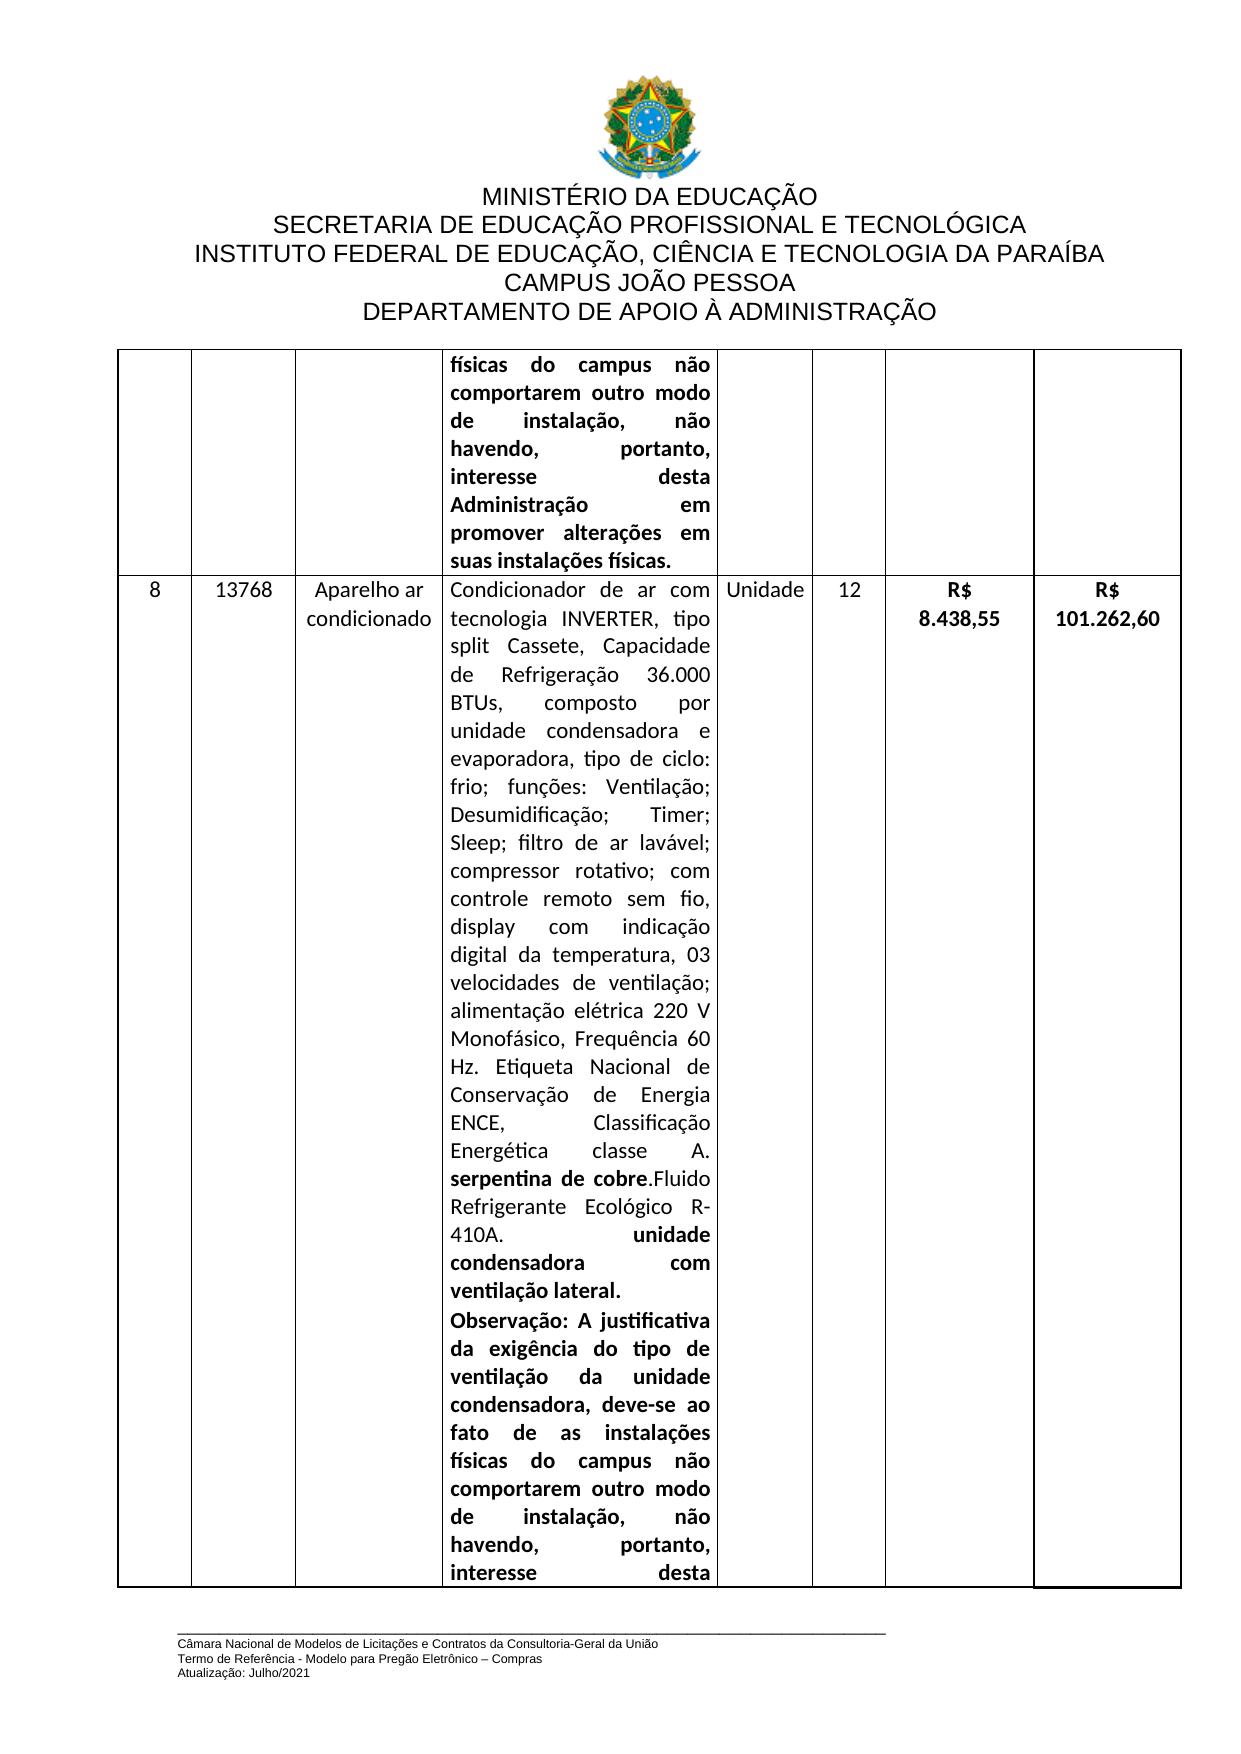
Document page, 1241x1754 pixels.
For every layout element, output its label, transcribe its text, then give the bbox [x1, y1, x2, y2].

table_cell 12 [813, 576, 885, 1586]
table_cell Condicionador de ar com tecnologia INVERTER, tipo split Cassete, Capacidade de Refrigeração 36.000 BTUs, composto por unidade condensadora e evaporadora, tipo de ciclo: frio; funções: Ventilação; Desumidificação; Timer; Sleep; filtro de ar lavável; compressor rotativo; com controle remoto sem fio, display com indicação digital da temperatura, 03 velocidades de ventilação; alimentação elétrica 220 V Monofásico, Frequência 60 Hz. Etiqueta Nacional de Conservação de Energia ENCE, Classificação Energética classe A. serpentina de cobre.Fluido Refrigerante Ecológico R-410A. unidade condensadora com ventilação lateral. [443, 576, 717, 1304]
table_cell 8 [119, 576, 191, 1586]
table_cell Unidade [718, 576, 812, 1586]
picture [595, 73, 705, 182]
table_cell R$ 101.262,60 [1035, 576, 1180, 1586]
table_cell R$ 8.438,55 [886, 576, 1033, 1586]
table_cell 13768 [192, 576, 295, 1586]
table_cell Aparelho ar condicionado [296, 576, 442, 1586]
